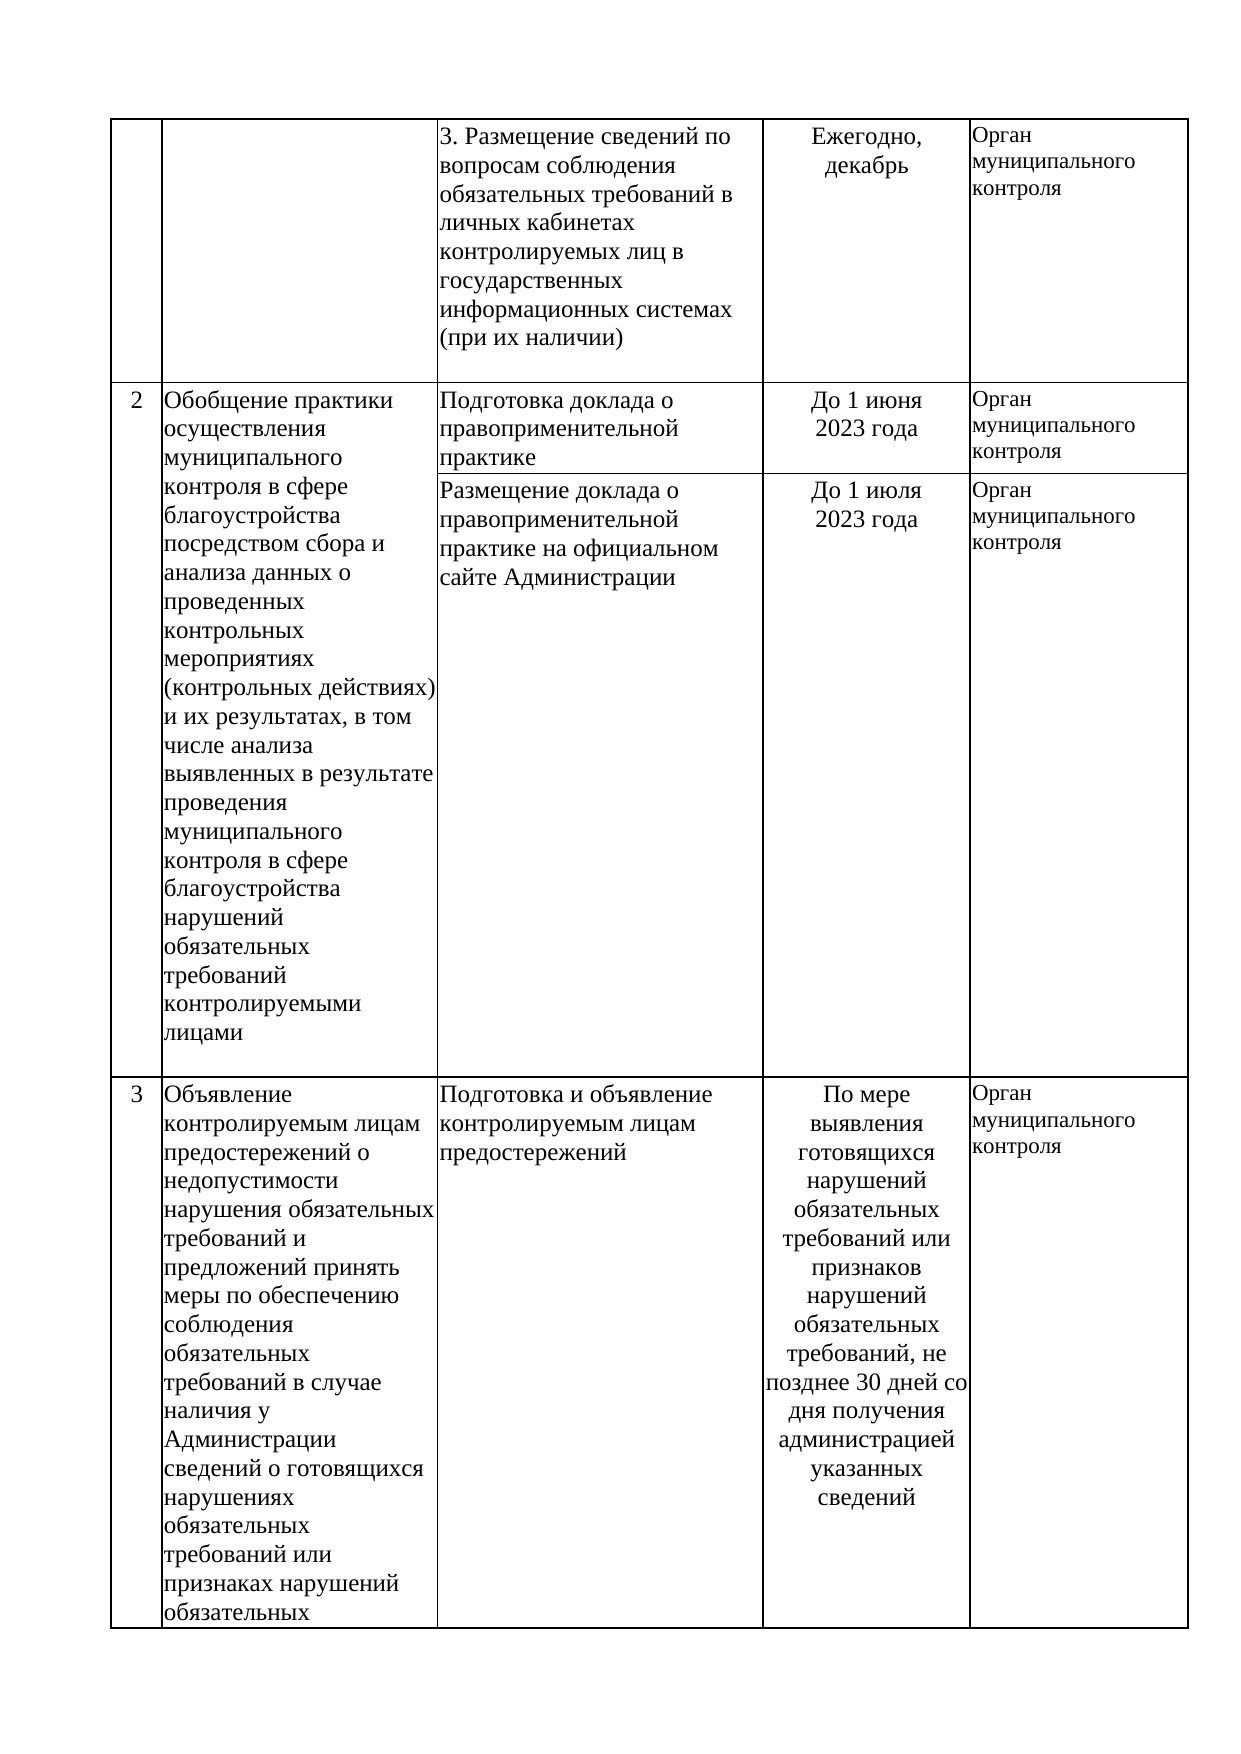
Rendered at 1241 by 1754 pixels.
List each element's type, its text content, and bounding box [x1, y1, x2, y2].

table_cell 3. Размещение сведений по вопросам соблюдения обязательных требований в личных кабинетах контролируемых лиц в государственных информационных системах (при их наличии) [438, 120, 762, 382]
table_cell До 1 июня 2023 года [764, 383, 969, 472]
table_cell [971, 1078, 1187, 1627]
table_cell Размещение доклада о правоприменительной практике на официальном сайте Администрации [438, 474, 762, 1076]
table_cell Орган муниципального контроля [971, 383, 1187, 472]
table_cell До 1 июля 2023 года [764, 474, 969, 1076]
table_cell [764, 1078, 969, 1627]
table_cell Орган муниципального контроля [971, 474, 1187, 1076]
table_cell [971, 120, 1187, 382]
table_cell Обобщение практики осуществления муниципального контроля в сфере благоустройства посредством сбора и анализа данных о проведенных контрольных мероприятиях (контрольных действиях) и их результатах, в том числе анализа выявленных в результате проведения муниципального контроля в сфере благоустройства нарушений обязательных требований контролируемыми лицами [163, 383, 437, 1076]
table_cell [163, 1078, 437, 1627]
table_cell 2 [112, 383, 161, 1076]
table_cell Ежегодно, декабрь [764, 120, 969, 382]
table_cell 3 [112, 1078, 161, 1627]
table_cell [438, 1078, 762, 1627]
